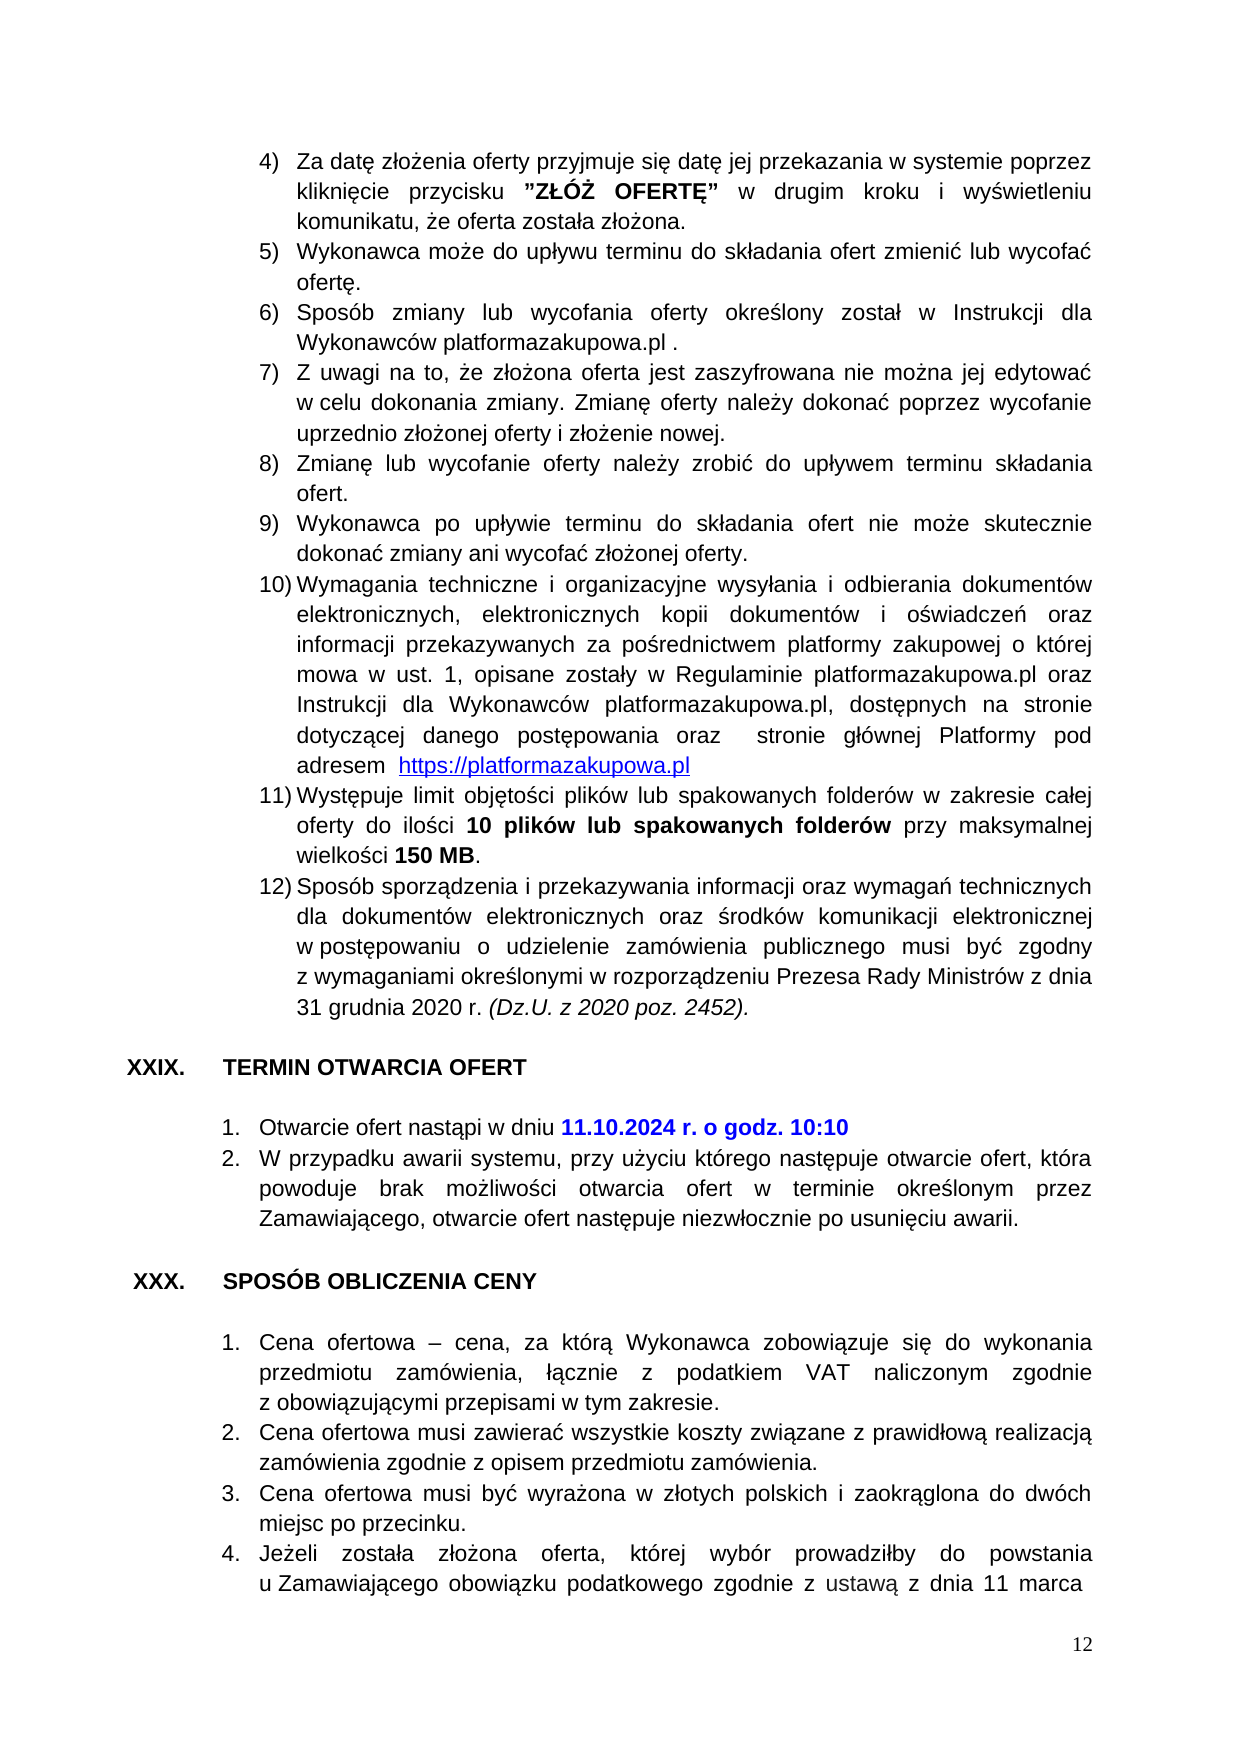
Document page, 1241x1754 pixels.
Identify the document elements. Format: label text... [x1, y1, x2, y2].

list Otwarcie ofert nastąpi w dniu 11.10.2024 r. o godz. 10:10 [221, 1114, 1093, 1141]
list W przypadku awarii systemu, przy użyciu którego następuje otwarcie ofert, która powoduje brak możliwości otwarcia ofert w terminie określonym przez Zamawiającego, otwarcie ofert następuje niezwłocznie po usunięciu awarii. [221, 1144, 1093, 1231]
list Z uwagi na to, że złożona oferta jest zaszyfrowana nie można jej edytować w celu dokonania zmiany. Zmianę oferty należy dokonać poprzez wycofanie uprzednio złożonej oferty i złożenie nowej. [259, 359, 1093, 446]
list Cena ofertowa musi zawierać wszystkie koszty związane z prawidłową realizacją zamówienia zgodnie z opisem przedmiotu zamówienia. [221, 1419, 1093, 1476]
list Cena ofertowa musi być wyrażona w złotych polskich i zaokrąglona do dwóch miejsc po przecinku. [221, 1479, 1093, 1536]
list SPOSÓB OBLICZENIA CENY [185, 1268, 1093, 1294]
list Cena ofertowa – cena, za którą Wykonawca zobowiązuje się do wykonania przedmiotu zamówienia, łącznie z podatkiem VAT naliczonym zgodnie z obowiązującymi przepisami w tym zakresie. [221, 1328, 1093, 1415]
list Wykonawca może do upływu terminu do składania ofert zmienić lub wycofać ofertę. [259, 238, 1093, 295]
list Sposób sporządzenia i przekazywania informacji oraz wymagań technicznych dla dokumentów elektronicznych oraz środków komunikacji elektronicznej w postępowaniu o udzielenie zamówienia publicznego musi być zgodny z wymaganiami określonymi w rozporządzeniu Prezesa Rady Ministrów z dnia 31 grudnia 2020 r. (Dz.U. z 2020 poz. 2452). [259, 873, 1093, 1020]
list Wykonawca po upływie terminu do składania ofert nie może skutecznie dokonać zmiany ani wycofać złożonej oferty. [259, 510, 1093, 567]
list TERMIN OTWARCIA OFERT [185, 1054, 1093, 1080]
list Występuje limit objętości plików lub spakowanych folderów w zakresie całej oferty do ilości 10 plików lub spakowanych folderów przy maksymalnej wielkości 150 MB. [259, 782, 1093, 869]
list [221, 1540, 1093, 1596]
list Zmianę lub wycofanie oferty należy zrobić do upływem terminu składania ofert. [259, 450, 1093, 506]
list Sposób zmiany lub wycofania oferty określony został w Instrukcji dla Wykonawców platformazakupowa.pl . [259, 299, 1093, 355]
list Za datę złożenia oferty przyjmuje się datę jej przekazania w systemie poprzez kliknięcie przycisku ”ZŁÓŻ OFERTĘ” w drugim kroku i wyświetleniu komunikatu, że oferta została złożona. [259, 148, 1093, 234]
list Wymagania techniczne i organizacyjne wysyłania i odbierania dokumentów elektronicznych, elektronicznych kopii dokumentów i oświadczeń oraz informacji przekazywanych za pośrednictwem platformy zakupowej o której mowa w ust. 1, opisane zostały w Regulaminie platformazakupowa.pl oraz Instrukcji dla Wykonawców platformazakupowa.pl, dostępnych na stronie dotyczącej danego postępowania oraz stronie głównej Platformy pod adresem https://platformazakupowa.pl [259, 571, 1093, 778]
